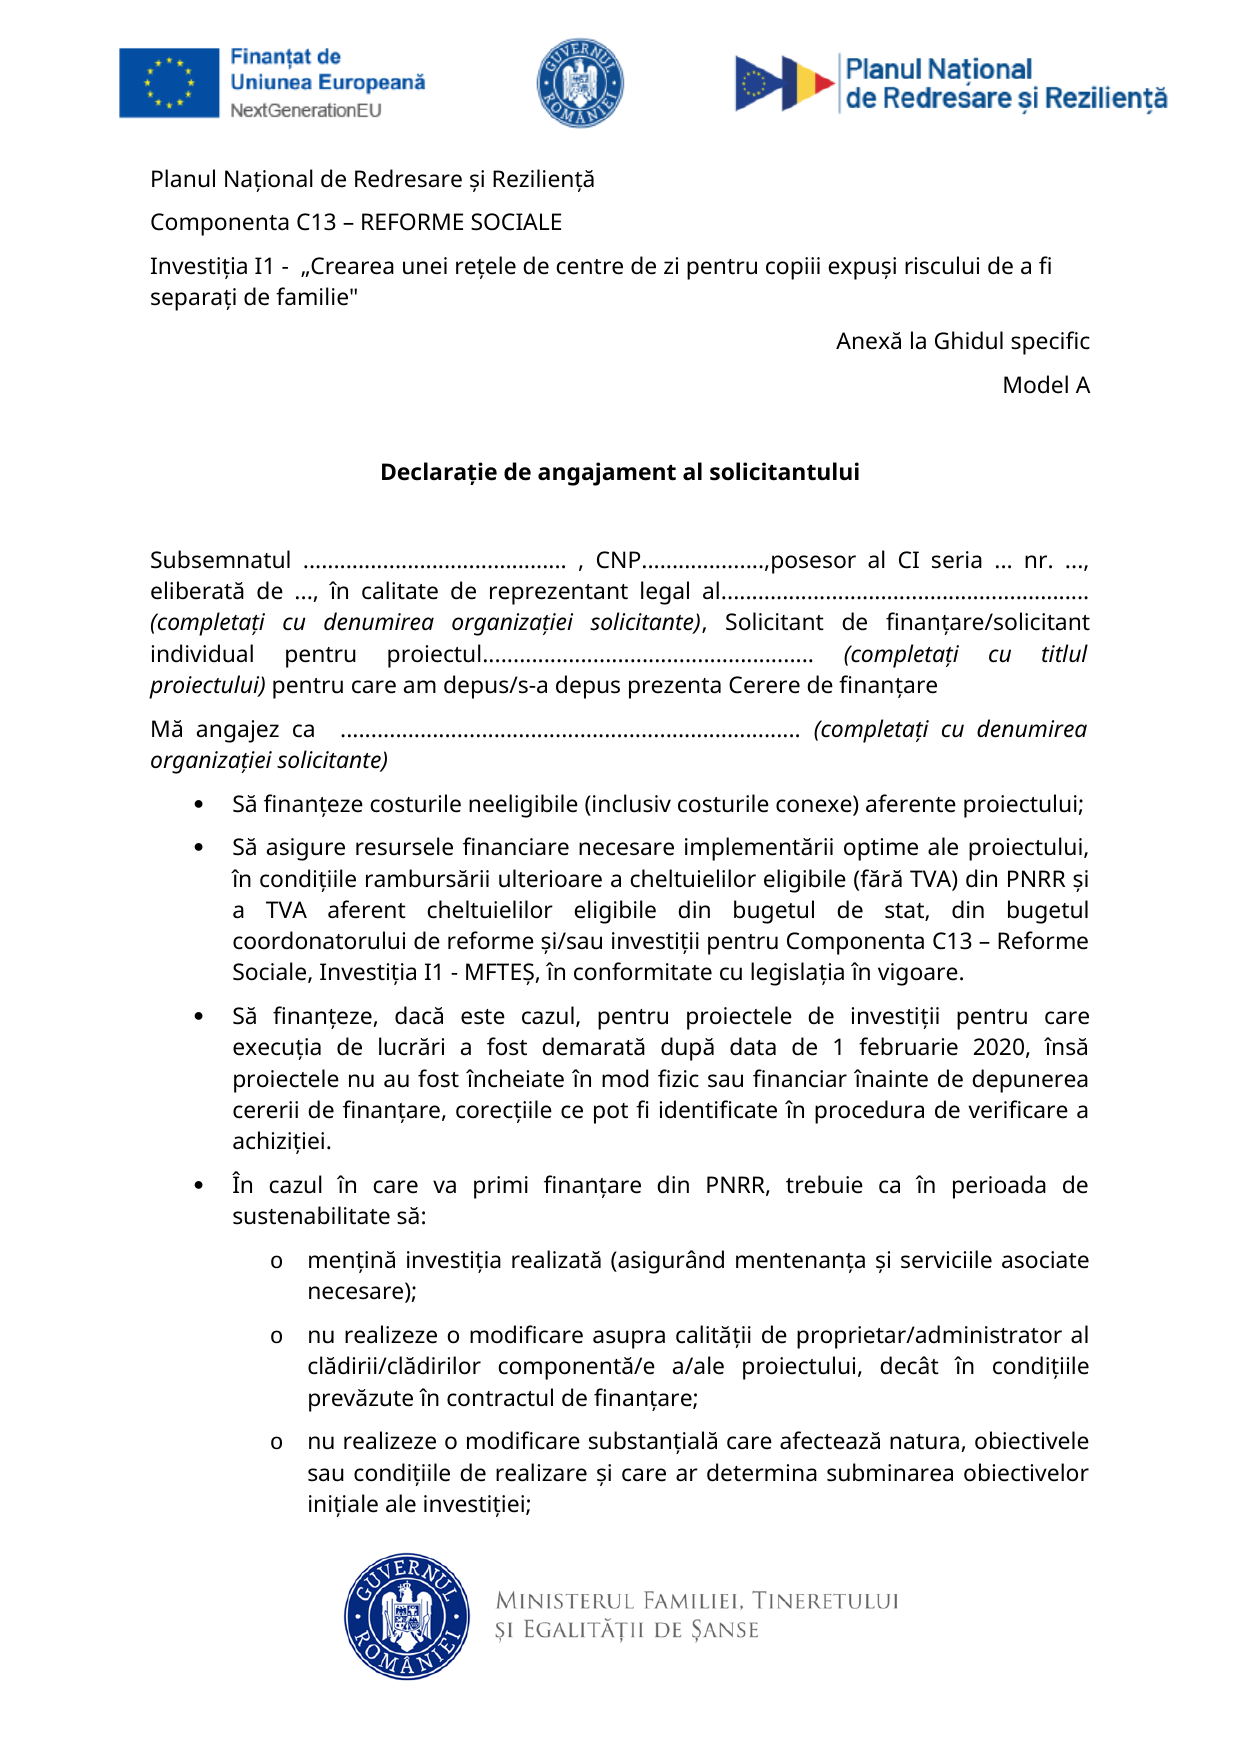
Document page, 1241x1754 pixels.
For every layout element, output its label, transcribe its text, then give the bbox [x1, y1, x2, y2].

list nu realizeze o modificare asupra calităţii de proprietar/administrator al clădirii/clădirilor componentă/e a/ale proiectului, decât în condițiile prevăzute în contractul de finanțare; [269, 1319, 1090, 1413]
text Anexă la Ghidul specific [150, 325, 1090, 356]
picture [342, 1552, 898, 1681]
list În cazul în care va primi finanțare din PNRR, trebuie ca în perioada de sustenabilitate să: [194, 1169, 1090, 1231]
text Mă angajez ca ........................................................................... (completaţi cu denumirea organizaţiei solicitante) [150, 712, 1090, 775]
text Model A [150, 369, 1090, 400]
list Să finanțeze, dacă este cazul, pentru proiectele de investiţii pentru care execuţia de lucrări a fost demarată după data de 1 februarie 2020, însă proiectele nu au fost încheiate în mod fizic sau financiar înainte de depunerea cererii de finanțare, corecţiile ce pot fi identificate în procedura de verificare a achiziției. [194, 1000, 1090, 1156]
list Să finanţeze costurile neeligibile (inclusiv costurile conexe) aferente proiectului; [194, 787, 1090, 819]
list nu realizeze o modificare substanțială care afectează natura, obiectivele sau condițiile de realizare și care ar determina subminarea obiectivelor inițiale ale investiţiei; [269, 1425, 1090, 1519]
picture [66, 18, 1174, 149]
list menţină investiţia realizată (asigurând mentenanţa şi serviciile asociate necesare); [269, 1244, 1090, 1306]
text Declaraţie de angajament al solicitantului [150, 456, 1090, 487]
text Componenta C13 – REFORME SOCIALE [150, 206, 1090, 237]
list Să asigure resursele financiare necesare implementării optime ale proiectului, în condiţiile rambursării ulterioare a cheltuielilor eligibile (fără TVA) din PNRR și a TVA aferent cheltuielilor eligibile din bugetul de stat, din bugetul coordonatorului de reforme și/sau investiții pentru Componenta C13 – Reforme Sociale, Investiția I1 - MFTEȘ, în conformitate cu legislaţia în vigoare. [194, 831, 1090, 987]
text Investiția I1 - „Crearea unei rețele de centre de zi pentru copiii expuși riscului de a fi separați de familie" [150, 250, 1090, 312]
text Planul Național de Redresare și Reziliență [150, 162, 1090, 194]
text Subsemnatul ........................................... , CNP....................,posesor al CI seria ... nr. ..., eliberată de ..., în calitate de reprezentant legal al............................................................ (completaţi cu denumirea organizaţiei solicitante), Solicitant de finanţare/solicitant individual pentru proiectul...................................................... (completaţi cu titlul proiectului) pentru care am depus/s-a depus prezenta Cerere de finanţare [150, 544, 1090, 700]
